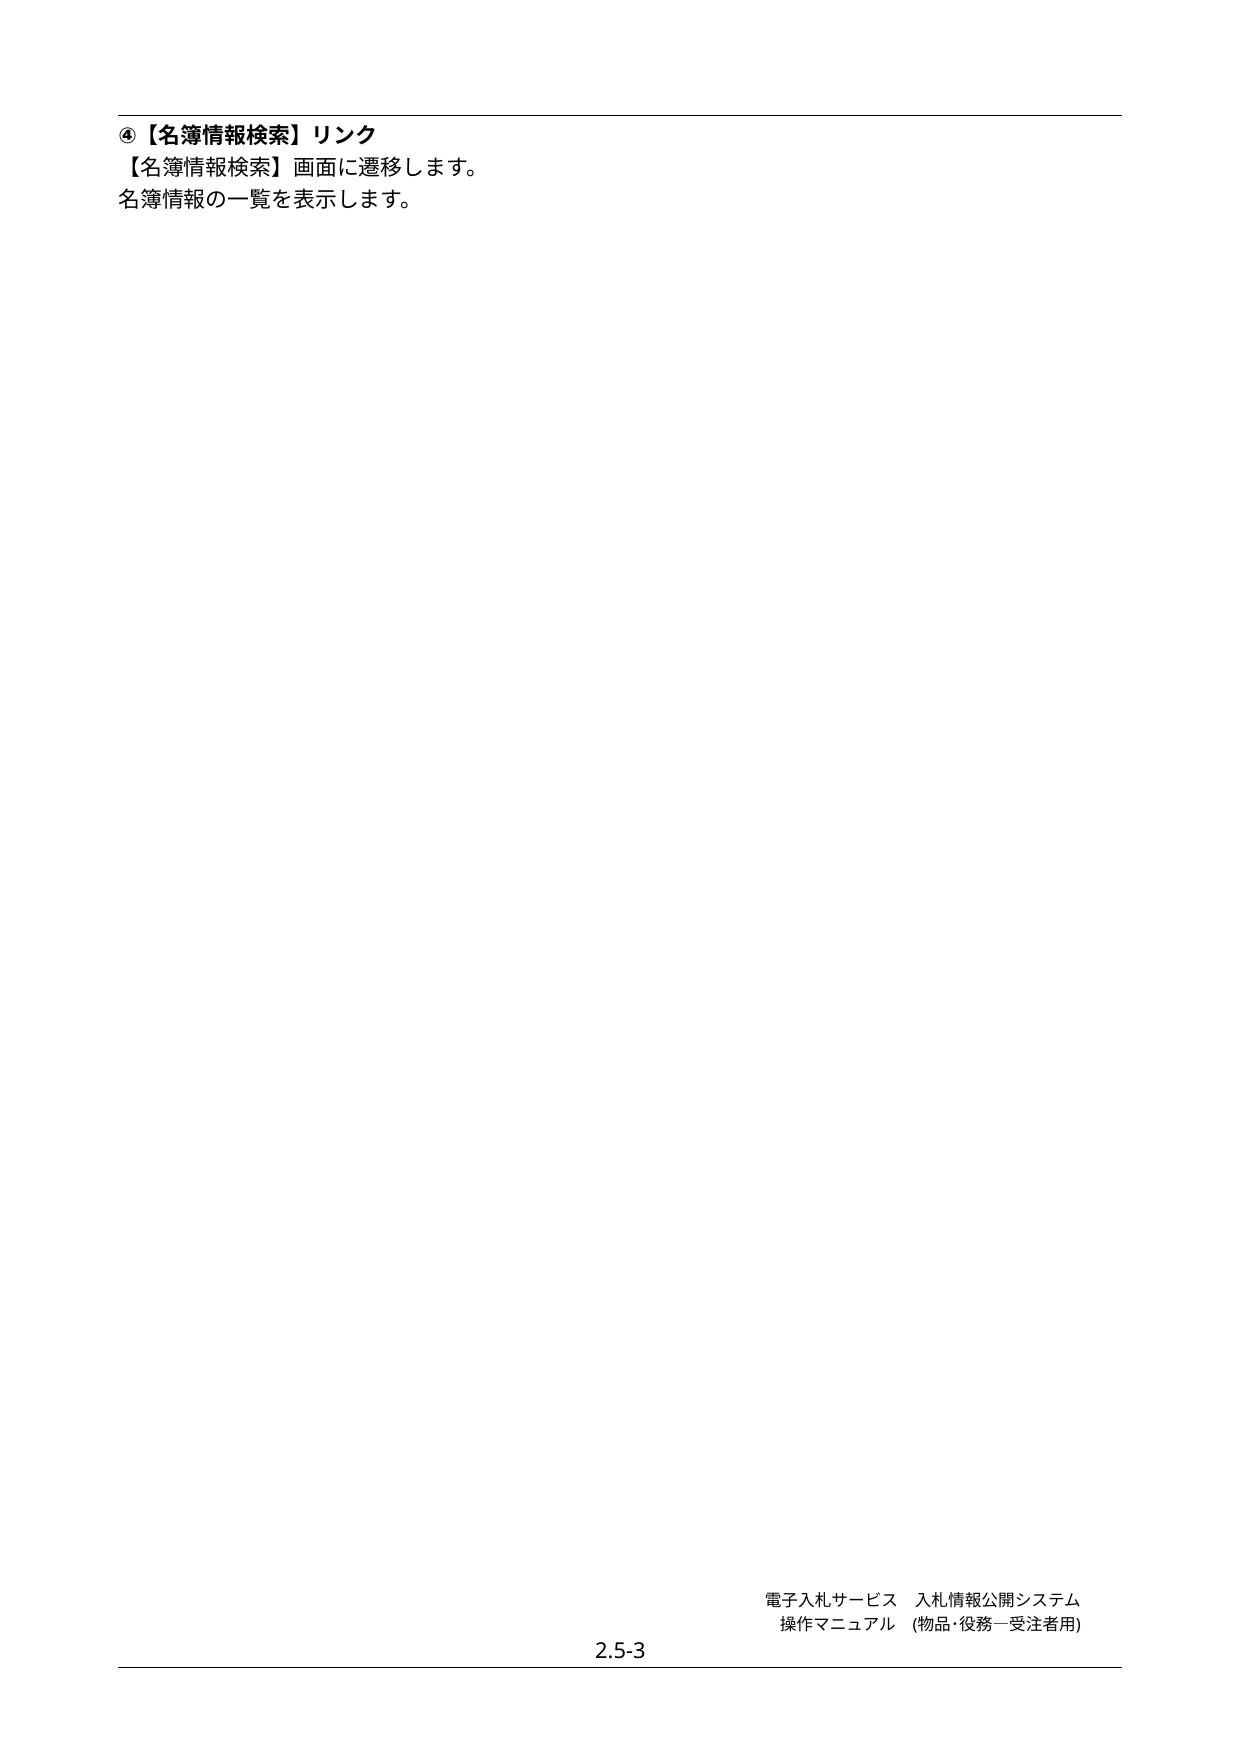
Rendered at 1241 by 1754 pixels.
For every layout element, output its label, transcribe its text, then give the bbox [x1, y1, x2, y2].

text ④【名簿情報検索】リンク [118, 118, 1122, 150]
text 名簿情報の一覧を表示します。 [118, 182, 1122, 213]
text 【名簿情報検索】画面に遷移します。 [118, 150, 1122, 182]
